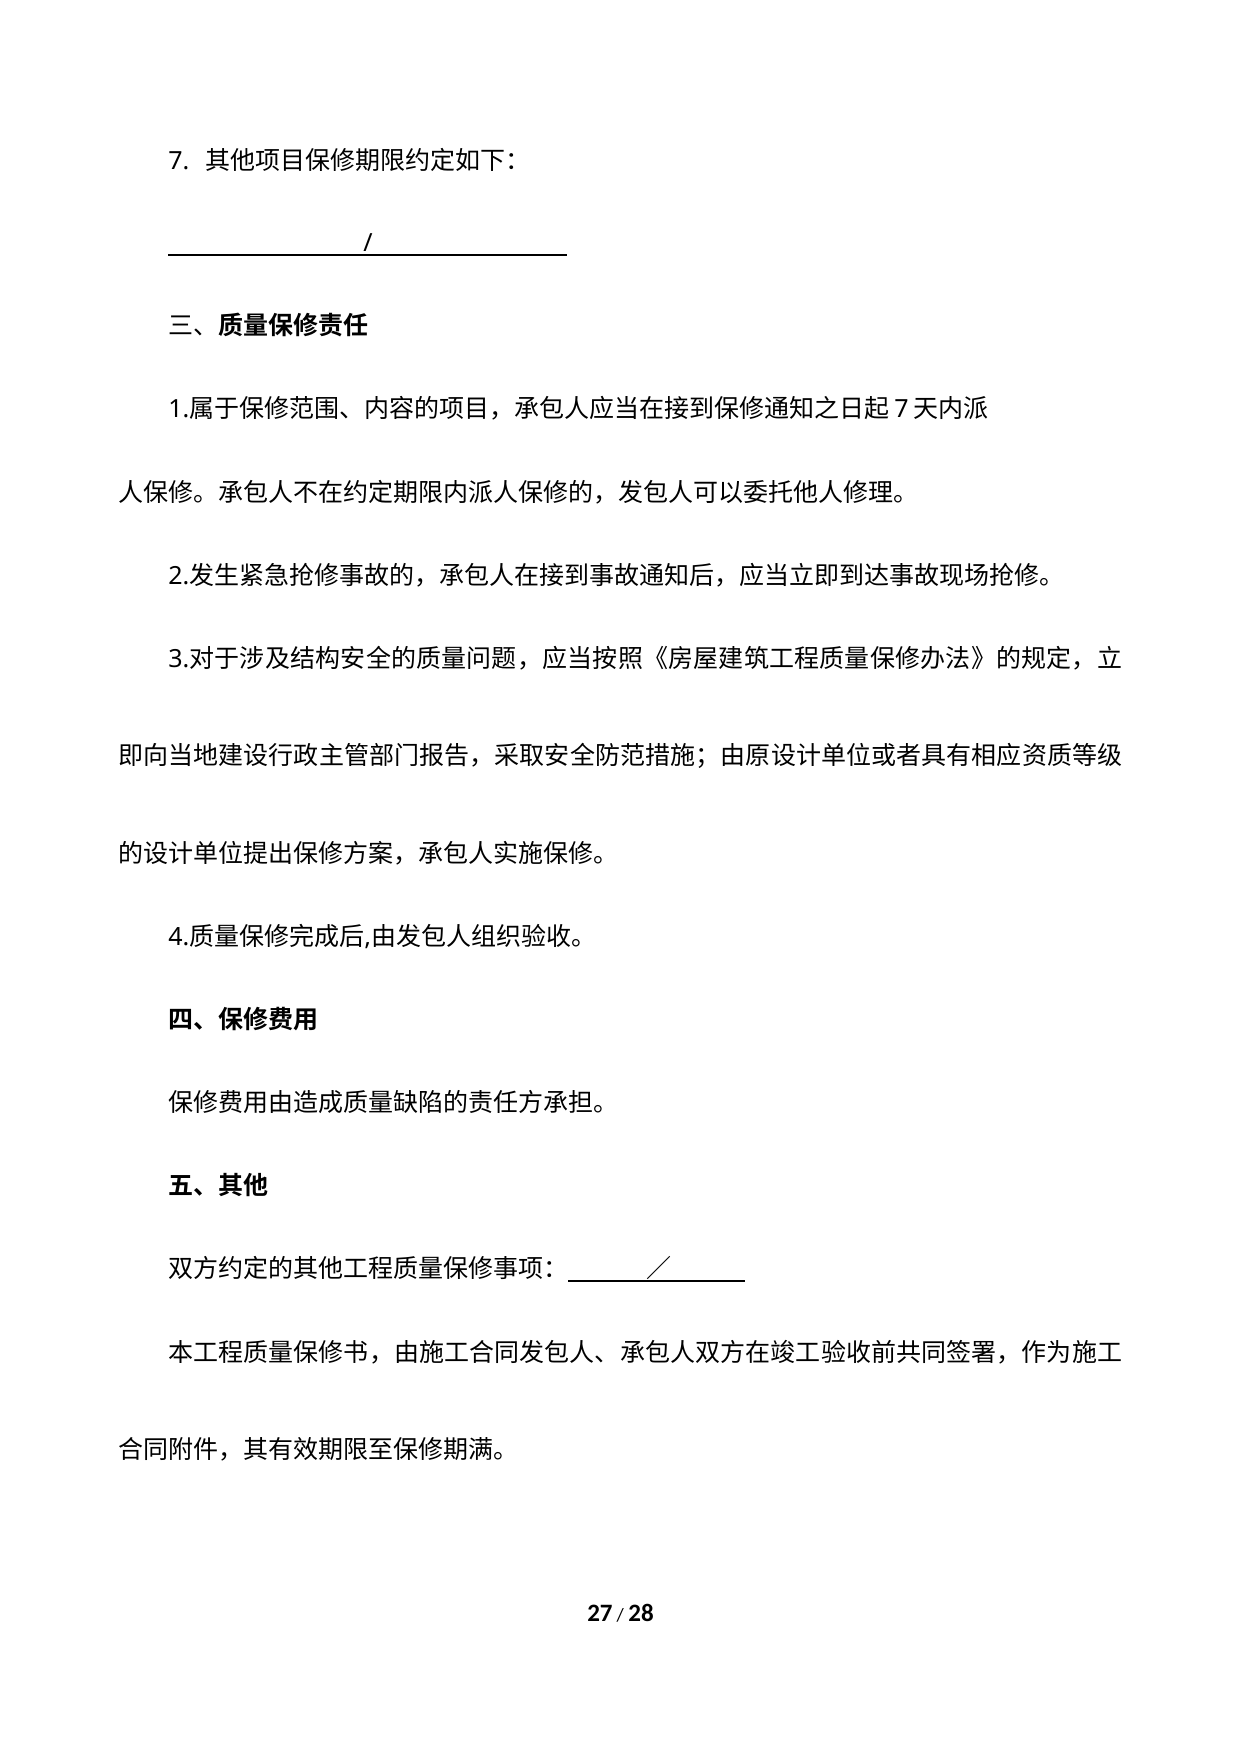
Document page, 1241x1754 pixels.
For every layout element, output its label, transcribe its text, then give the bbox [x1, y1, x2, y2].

text 四、保修费用 [118, 985, 1122, 1050]
list 其他项目保修期限约定如下： [168, 126, 1122, 191]
text 3.对于涉及结构安全的质量问题，应当按照《房屋建筑工程质量保修办法》的规定，立即向当地建设行政主管部门报告，采取安全防范措施；由原设计单位或者具有相应资质等级的设计单位提出保修方案，承包人实施保修。 [118, 624, 1122, 884]
text 4.质量保修完成后,由发包人组织验收。 [118, 902, 1122, 967]
text 保修费用由造成质量缺陷的责任方承担。 [168, 1068, 1122, 1133]
text 五、其他 [168, 1151, 1122, 1216]
text / [118, 209, 1122, 274]
text 双方约定的其他工程质量保修事项： ／ [168, 1234, 1122, 1299]
text 本工程质量保修书，由施工合同发包人、承包人双方在竣工验收前共同签署，作为施工合同附件，其有效期限至保修期满。 [118, 1318, 1122, 1480]
text 1.属于保修范围、内容的项目，承包人应当在接到保修通知之日起7天内派 [168, 374, 1122, 439]
text 2.发生紧急抢修事故的，承包人在接到事故通知后，应当立即到达事故现场抢修。 [118, 541, 1122, 606]
text 三、质量保修责任 [118, 291, 1122, 356]
text 人保修。承包人不在约定期限内派人保修的，发包人可以委托他人修理。 [118, 458, 1122, 523]
